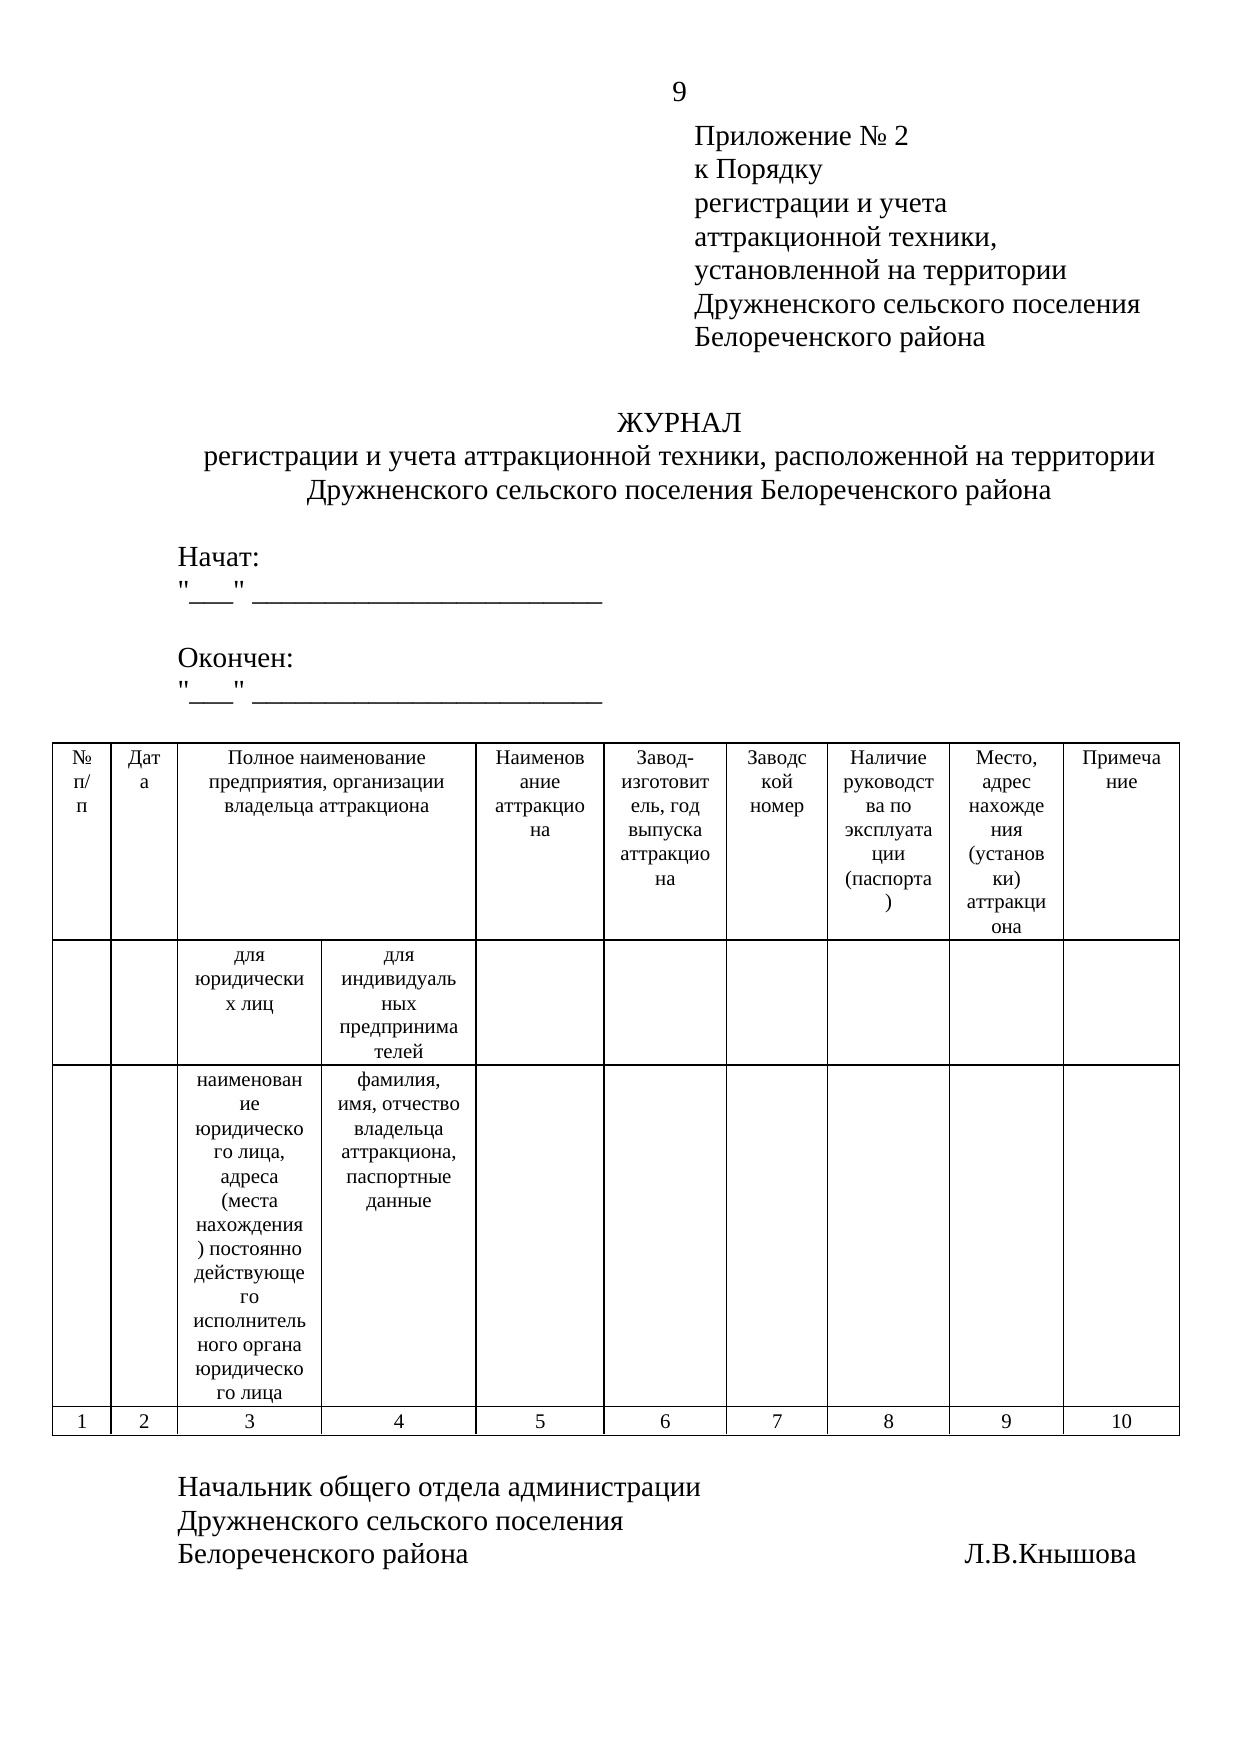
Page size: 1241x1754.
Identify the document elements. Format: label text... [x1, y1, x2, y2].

table_cell Полное наименование предприятия, организации владельца аттракциона [178, 744, 475, 939]
text ЖУРНАЛ [177, 405, 1181, 438]
table_cell Место, адрес нахождения (установки) аттракциона [950, 744, 1063, 939]
text Дружненского сельского поселения [177, 1503, 1181, 1537]
table_cell [727, 941, 827, 1064]
table_cell 8 [828, 1407, 949, 1434]
table_cell 6 [605, 1407, 726, 1434]
table_cell [112, 1066, 177, 1406]
table_cell [53, 941, 110, 1064]
table_cell 1 [53, 1407, 110, 1434]
text Начальник общего отдела администрации [177, 1469, 1181, 1503]
table_cell [477, 941, 603, 1064]
table_cell [605, 941, 726, 1064]
text Начат: "___" ________________________ Окончен: "___" ________________________ [177, 539, 1181, 707]
table_cell для юридических лиц [178, 941, 321, 1064]
table_cell [828, 1066, 949, 1406]
table_cell для индивидуальных предпринимателей [322, 941, 475, 1064]
table_cell № п/п [53, 744, 110, 939]
table_cell 3 [178, 1407, 321, 1434]
table_cell наименование юридического лица, адреса (места нахождения) постоянно действующего исполнительного органа юридического лица [178, 1066, 321, 1406]
table_cell Наличие руководства по эксплуатации (паспорта) [828, 744, 949, 939]
table_cell Заводской номер [727, 744, 827, 939]
table_cell [950, 941, 1063, 1064]
table_cell [112, 941, 177, 1064]
table_cell Примечание [1064, 744, 1179, 939]
table_cell [727, 1066, 827, 1406]
table_cell [950, 1066, 1063, 1406]
table_cell 5 [477, 1407, 603, 1434]
table_cell 4 [322, 1407, 475, 1434]
table_cell [53, 1066, 110, 1406]
table_cell 7 [727, 1407, 827, 1434]
table_cell фамилия, имя, отчество владельца аттракциона, паспортные данные [322, 1066, 475, 1406]
table_cell Завод-изготовитель, год выпуска аттракциона [605, 744, 726, 939]
table_cell Дата [112, 744, 177, 939]
table_cell 2 [112, 1407, 177, 1434]
table_cell [828, 941, 949, 1064]
table_cell 9 [950, 1407, 1063, 1434]
table_cell [1064, 1066, 1179, 1406]
text регистрации и учета аттракционной техники, расположенной на территории Дружненского сельского поселения Белореченского района [177, 438, 1181, 506]
text Белореченского района Л.В.Кнышова [177, 1537, 1181, 1570]
table_cell [605, 1066, 726, 1406]
table_cell Наименование аттракциона [477, 744, 603, 939]
table_cell [1064, 941, 1179, 1064]
table_cell [477, 1066, 603, 1406]
table_cell 10 [1064, 1407, 1179, 1434]
text Приложение № 2 к Порядку регистрации и учета аттракционной техники, установленной на территории Дружненского сельского поселения Белореченского района [694, 118, 1181, 353]
